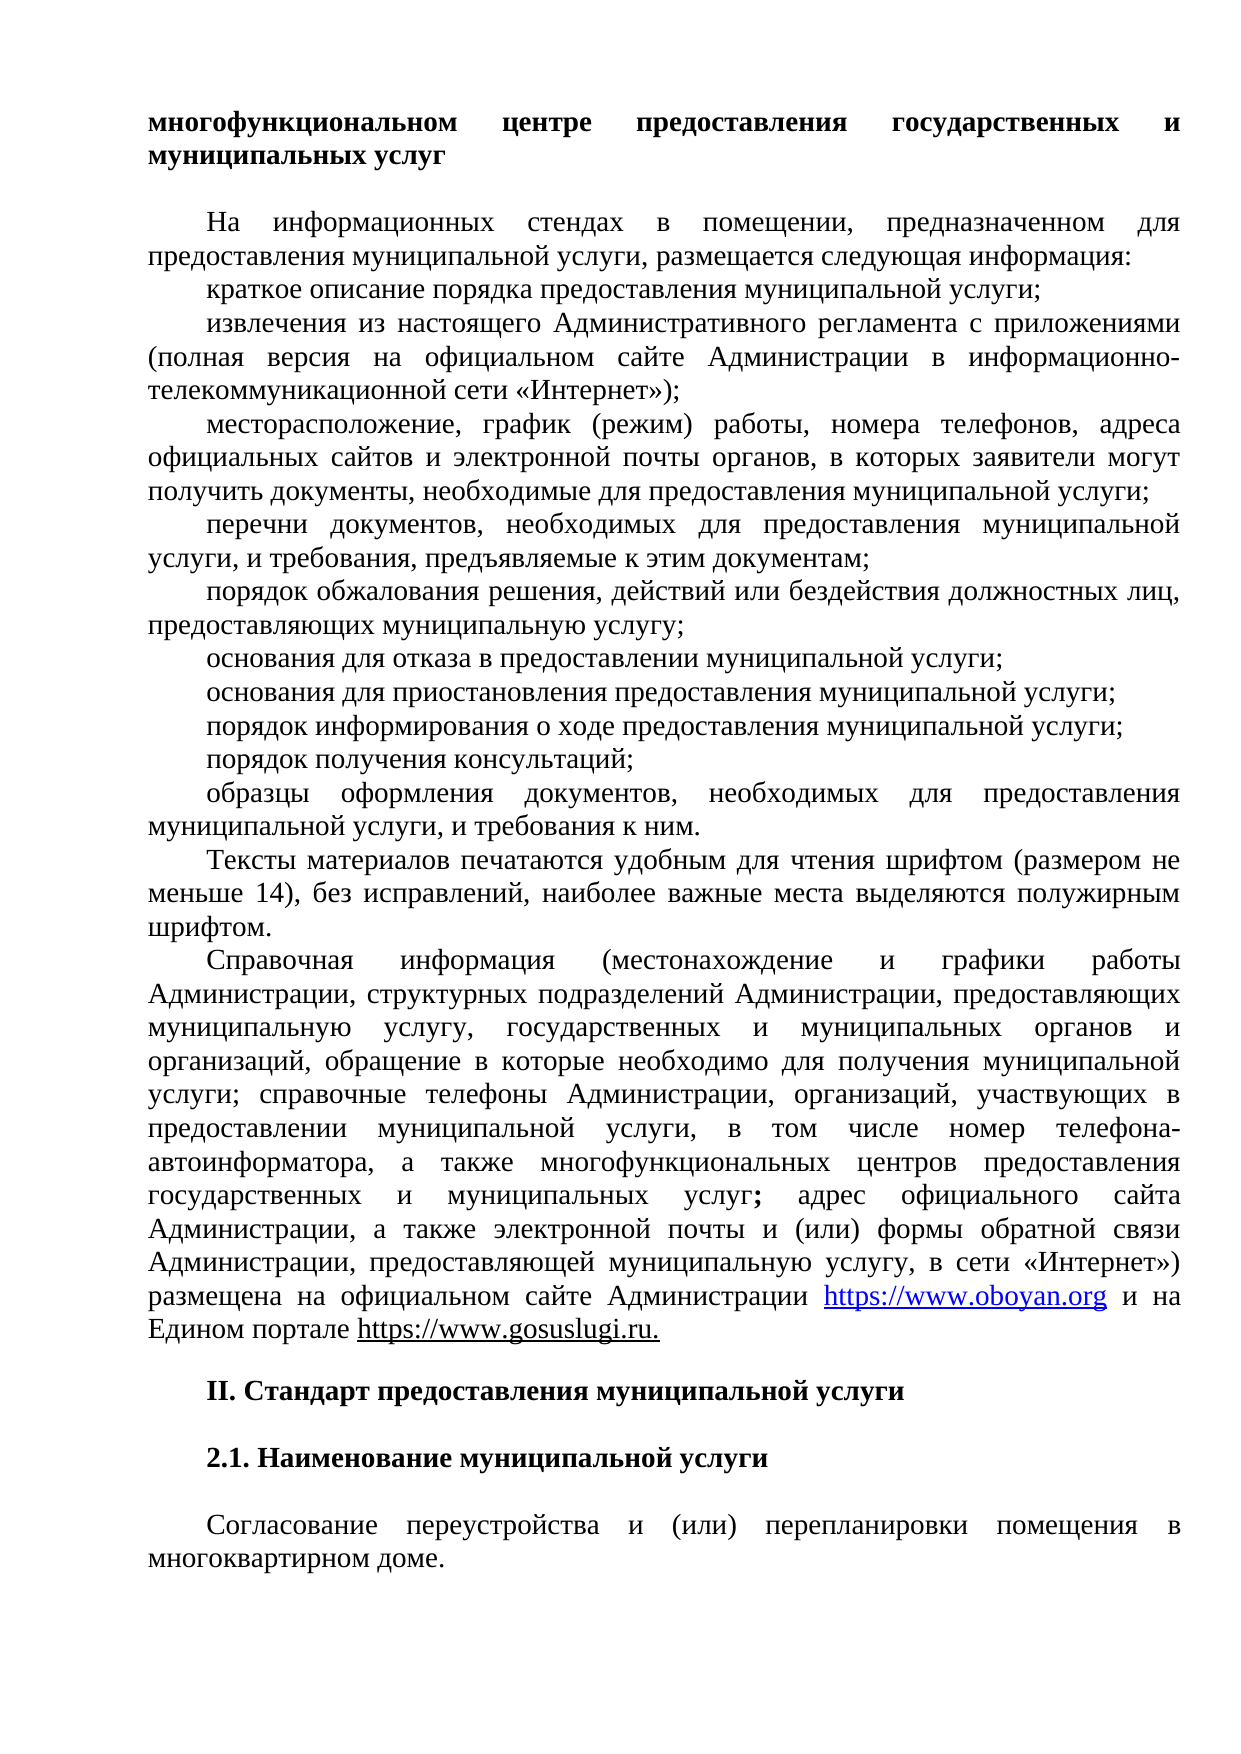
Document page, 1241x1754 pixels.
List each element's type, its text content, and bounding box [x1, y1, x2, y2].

text месторасположение, график (режим) работы, номера телефонов, адреса официальных сайтов и электронной почты органов, в которых заявители могут получить документы, необходимые для предоставления муниципальной услуги; [148, 406, 1181, 506]
text порядок получения консультаций; [148, 741, 1181, 775]
text Тексты материалов печатаются удобным для чтения шрифтом (размером не меньше 14), без исправлений, наиболее важные места выделяются полужирным шрифтом. [148, 842, 1181, 942]
text Справочная информация (местонахождение и графики работы Администрации, структурных подразделений Администрации, предоставляющих муниципальную услугу, государственных и муниципальных органов и организаций, обращение в которые необходимо для получения муниципальной услуги; справочные телефоны Администрации, организаций, участвующих в предоставлении муниципальной услуги, в том числе номер телефона-автоинформатора, а также многофункциональных центров предоставления государственных и муниципальных услуг; адрес официального сайта Администрации, а также электронной почты и (или) формы обратной связи Администрации, предоставляющей муниципальную услугу, в сети «Интернет») размещена на официальном сайте Администрации https://www.oboyan.org и на Едином портале https://www.gosuslugi.ru. [148, 942, 1181, 1345]
text краткое описание порядка предоставления муниципальной услуги; [148, 272, 1181, 305]
text основания для отказа в предоставлении муниципальной услуги; [148, 641, 1181, 674]
text 2.1. Наименование муниципальной услуги [148, 1440, 1181, 1473]
text II. Стандарт предоставления муниципальной услуги [148, 1373, 1181, 1406]
text извлечения из настоящего Административного регламента с приложениями (полная версия на официальном сайте Администрации в информационно-телекоммуникационной сети «Интернет»); [148, 305, 1181, 406]
text образцы оформления документов, необходимых для предоставления муниципальной услуги, и требования к ним. [148, 775, 1181, 842]
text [148, 104, 1181, 171]
text порядок информирования о ходе предоставления муниципальной услуги; [148, 708, 1181, 741]
text порядок обжалования решения, действий или бездействия должностных лиц, предоставляющих муниципальную услугу; [148, 573, 1181, 641]
text основания для приостановления предоставления муниципальной услуги; [148, 674, 1181, 708]
text На информационных стендах в помещении, предназначенном для предоставления муниципальной услуги, размещается следующая информация: [148, 204, 1181, 272]
text Согласование переустройства и (или) перепланировки помещения в многоквартирном доме. [148, 1507, 1181, 1574]
text перечни документов, необходимых для предоставления муниципальной услуги, и требования, предъявляемые к этим документам; [148, 506, 1181, 573]
